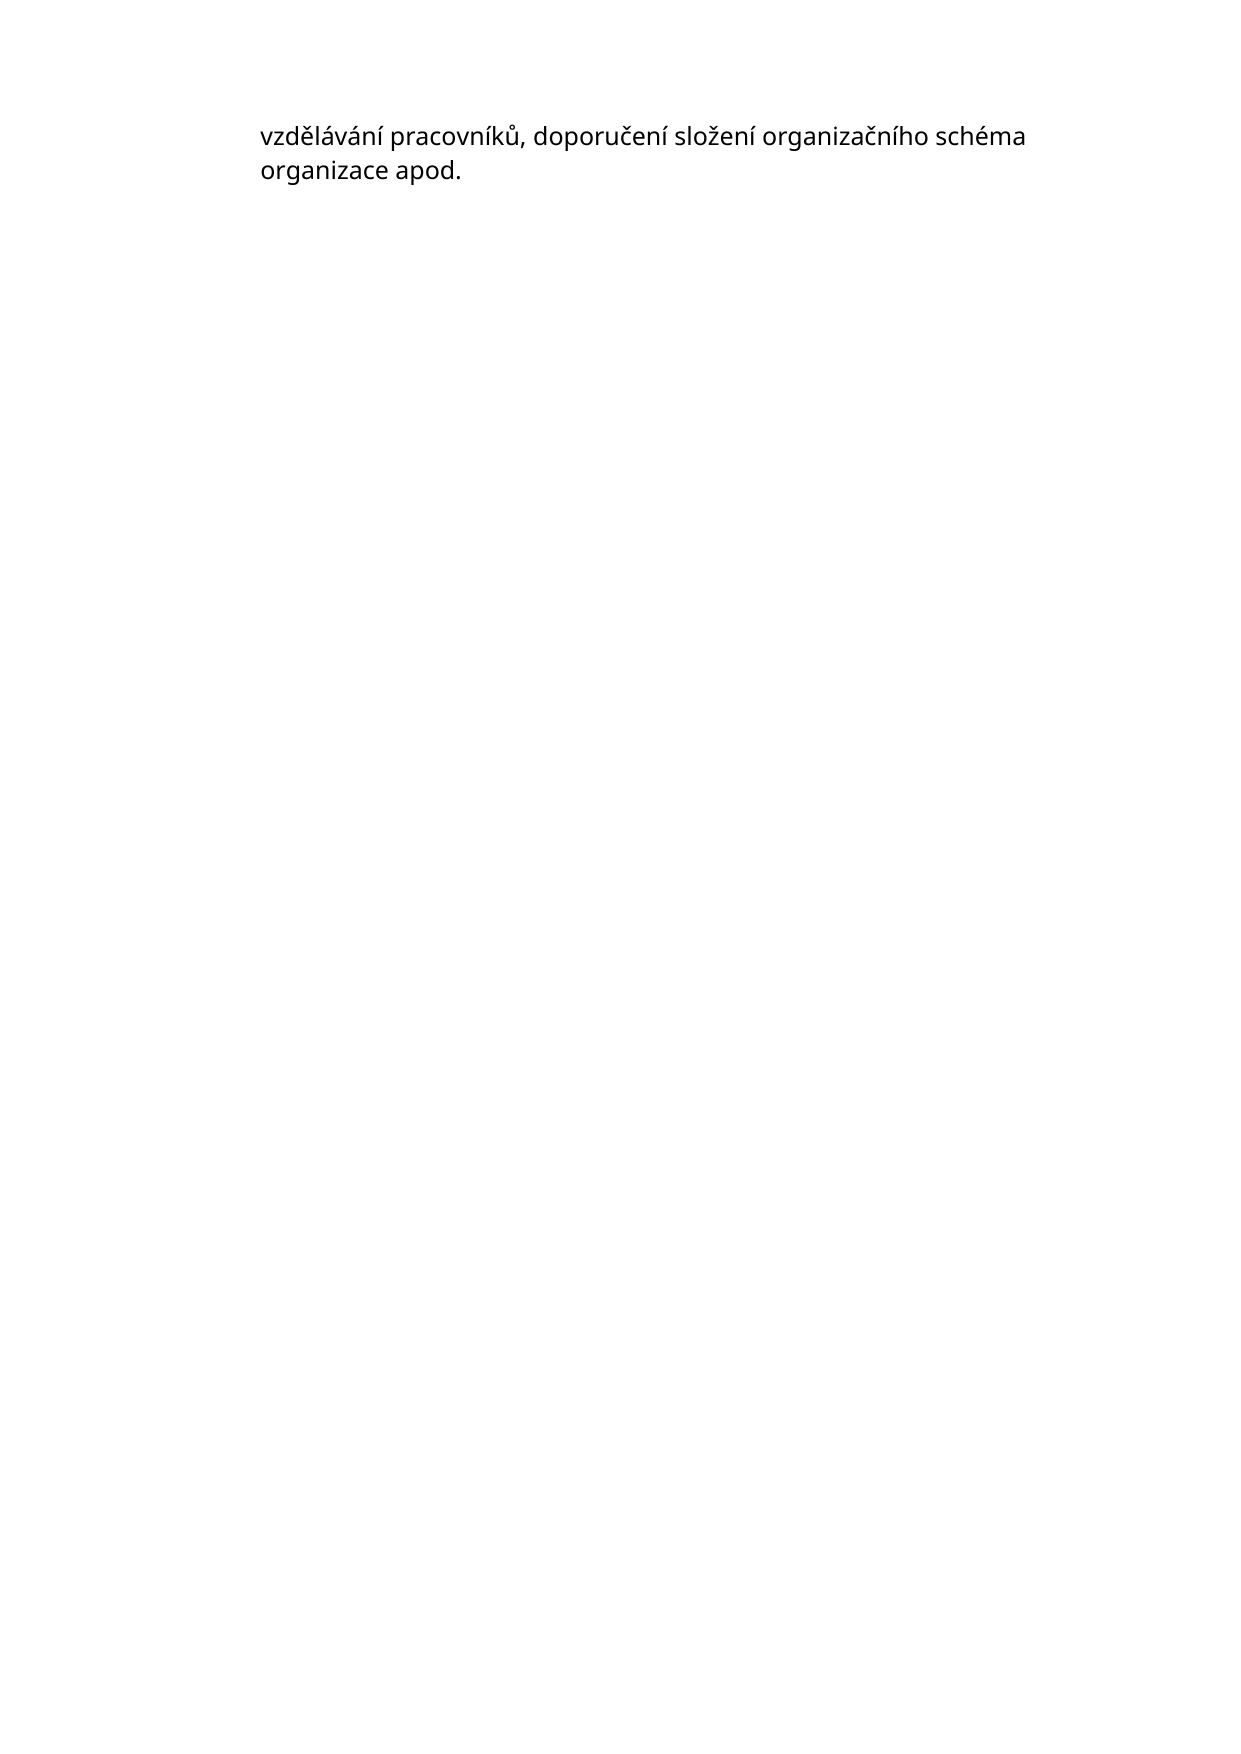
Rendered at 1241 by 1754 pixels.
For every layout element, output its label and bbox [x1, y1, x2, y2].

text [260, 118, 1093, 186]
